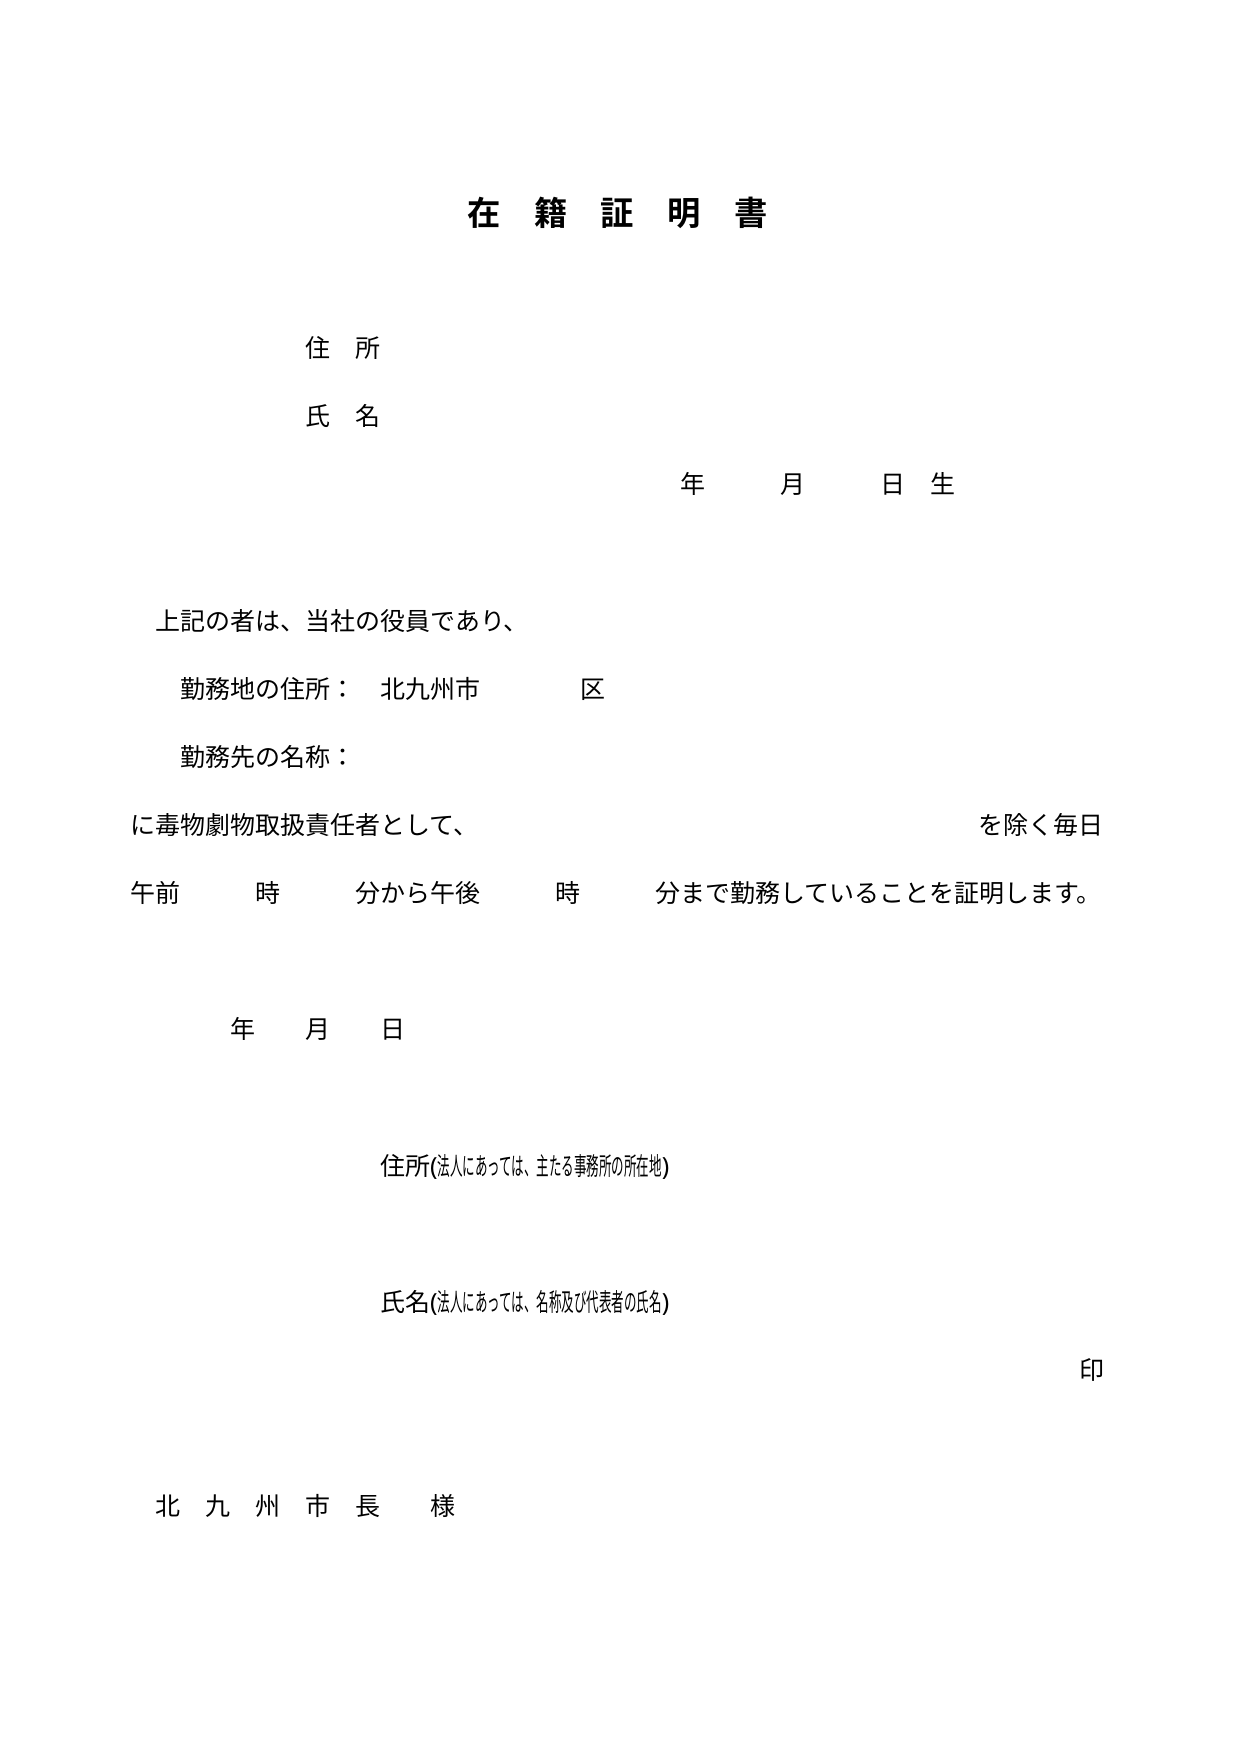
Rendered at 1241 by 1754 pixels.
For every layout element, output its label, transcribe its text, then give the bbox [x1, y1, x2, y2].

text 勤務先の名称： [130, 721, 1104, 789]
text 上記の者は、当社の役員であり、 [130, 585, 1104, 653]
text 北 九 州 市 長 様 [130, 1471, 1104, 1539]
text 勤務地の住所： 北九州市 区 [130, 653, 1104, 721]
text に毒物劇物取扱責任者として、 を除く毎日午前 時 分から午後 時 分まで勤務していることを証明します。 [130, 789, 1104, 926]
text 住 所 [130, 313, 1104, 381]
text 住所(法人にあっては、主たる事務所の所在地) [130, 1130, 1104, 1198]
text 在 籍 証 明 書 [130, 176, 1104, 244]
text 年 月 日 [130, 994, 1104, 1062]
text 氏 名 [130, 381, 1104, 449]
text 印 [130, 1334, 1104, 1403]
text 氏名(法人にあっては、名称及び代表者の氏名) [130, 1266, 1104, 1334]
text 年 月 日 生 [130, 449, 1104, 517]
